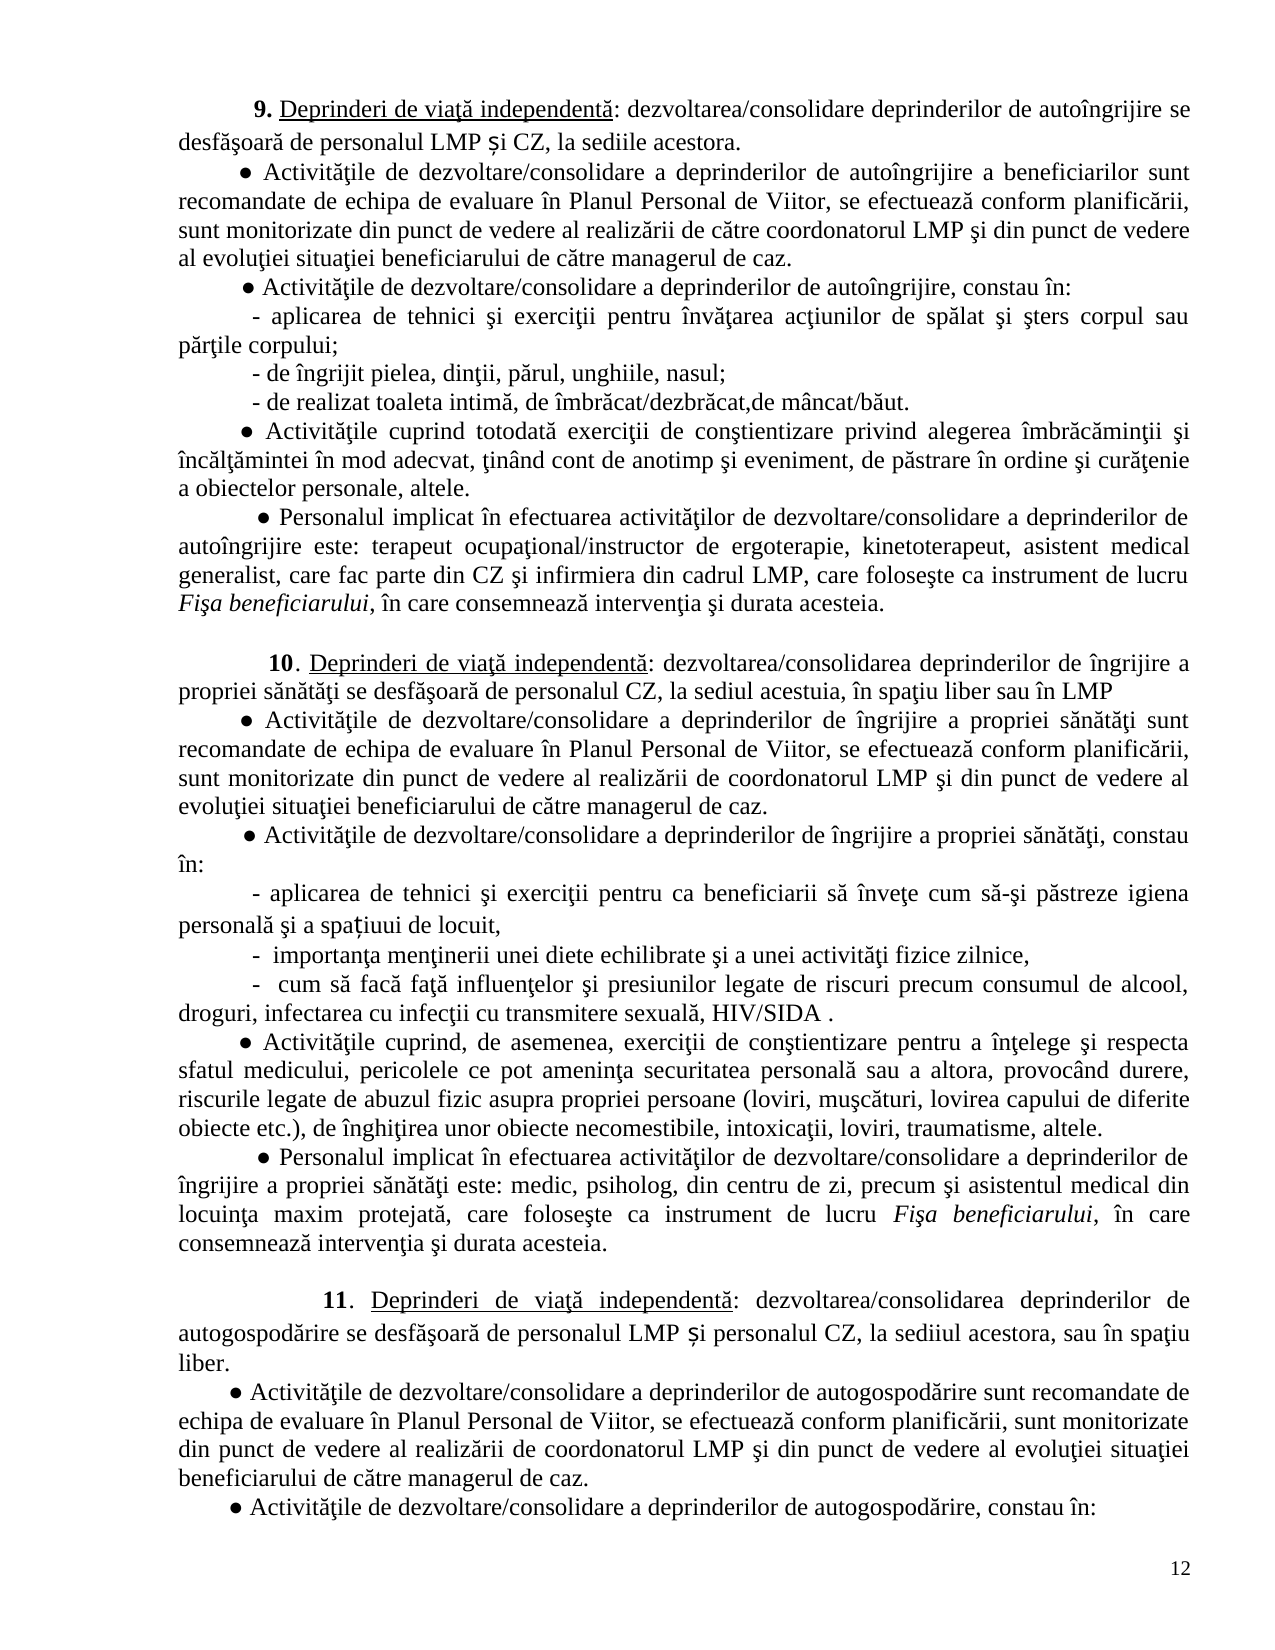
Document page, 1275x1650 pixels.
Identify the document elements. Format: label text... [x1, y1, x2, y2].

text ● Personalul implicat în efectuarea activităţilor de dezvoltare/consolidare a deprinderilor de îngrijire a propriei sănătăţi este: medic, psiholog, din centru de zi, precum şi asistentul medical din locuinţa maxim protejată, care foloseşte ca instrument de lucru Fişa beneficiarului, în care consemnează intervenţia şi durata acesteia. [178, 1142, 1191, 1257]
text ● Activităţile de dezvoltare/consolidare a deprinderilor de autoîngrijire a beneficiarilor sunt recomandate de echipa de evaluare în Planul Personal de Viitor, se efectuează conform planificării, sunt monitorizate din punct de vedere al realizării de către coordonatorul LMP şi din punct de vedere al evoluţiei situaţiei beneficiarului de către managerul de caz. [178, 157, 1191, 272]
text - aplicarea de tehnici şi exerciţii pentru învăţarea acţiunilor de spălat şi şters corpul sau părţile corpului; [178, 301, 1191, 358]
text ● Activităţile cuprind totodată exerciţii de conştientizare privind alegerea îmbrăcăminţii şi încălţămintei în mod adecvat, ţinând cont de anotimp şi eveniment, de păstrare în ordine şi curăţenie a obiectelor personale, altele. [178, 416, 1191, 502]
text 10. Deprinderi de viaţă independentă: dezvoltarea/consolidarea deprinderilor de îngrijire a propriei sănătăţi se desfăşoară de personalul CZ, la sediul acestuia, în spaţiu liber sau în LMP [178, 648, 1191, 705]
text ● Activităţile de dezvoltare/consolidare a deprinderilor de îngrijire a propriei sănătăţi, constau în: [178, 820, 1191, 878]
text - de realizat toaleta intimă, de îmbrăcat/dezbrăcat,de mâncat/băut. [178, 387, 1191, 416]
text ● Activităţile de dezvoltare/consolidare a deprinderilor de îngrijire a propriei sănătăţi sunt recomandate de echipa de evaluare în Planul Personal de Viitor, se efectuează conform planificării, sunt monitorizate din punct de vedere al realizării de coordonatorul LMP şi din punct de vedere al evoluţiei situaţiei beneficiarului de către managerul de caz. [178, 705, 1191, 820]
text ● Activităţile cuprind, de asemenea, exerciţii de conştientizare pentru a înţelege şi respecta sfatul medicului, pericolele ce pot ameninţa securitatea personală sau a altora, provocând durere, riscurile legate de abuzul fizic asupra propriei persoane (loviri, muşcături, lovirea capului de diferite obiecte etc.), de înghiţirea unor obiecte necomestibile, intoxicaţii, loviri, traumatisme, altele. [178, 1027, 1191, 1142]
text ● Personalul implicat în efectuarea activităţilor de dezvoltare/consolidare a deprinderilor de autoîngrijire este: terapeut ocupaţional/instructor de ergoterapie, kinetoterapeut, asistent medical generalist, care fac parte din CZ şi infirmiera din cadrul LMP, care foloseşte ca instrument de lucru Fişa beneficiarului, în care consemnează intervenţia şi durata acesteia. [178, 502, 1191, 617]
text ● Activităţile de dezvoltare/consolidare a deprinderilor de autogospodărire, constau în: [178, 1492, 1191, 1521]
text 11. Deprinderi de viaţă independentă: dezvoltarea/consolidarea deprinderilor de autogospodărire se desfăşoară de personalul LMP și personalul CZ, la sediiul acestora, sau în spaţiu liber. [178, 1286, 1191, 1377]
text ● Activităţile de dezvoltare/consolidare a deprinderilor de autoîngrijire, constau în: [178, 272, 1191, 301]
text 9. Deprinderi de viaţă independentă: dezvoltarea/consolidare deprinderilor de autoîngrijire se desfăşoară de personalul LMP și CZ, la sediile acestora. [178, 94, 1191, 157]
text - importanţa menţinerii unei diete echilibrate şi a unei activităţi fizice zilnice, [178, 941, 1191, 969]
text - aplicarea de tehnici şi exerciţii pentru ca beneficiarii să înveţe cum să-şi păstreze igiena personală şi a spațiuui de locuit, [178, 878, 1191, 941]
text ● Activităţile de dezvoltare/consolidare a deprinderilor de autogospodărire sunt recomandate de echipa de evaluare în Planul Personal de Viitor, se efectuează conform planificării, sunt monitorizate din punct de vedere al realizării de coordonatorul LMP şi din punct de vedere al evoluţiei situaţiei beneficiarului de către managerul de caz. [178, 1377, 1191, 1492]
text - de îngrijit pielea, dinţii, părul, unghiile, nasul; [178, 358, 1191, 387]
text - cum să facă faţă influenţelor şi presiunilor legate de riscuri precum consumul de alcool, droguri, infectarea cu infecţii cu transmitere sexuală, HIV/SIDA . [178, 969, 1191, 1027]
